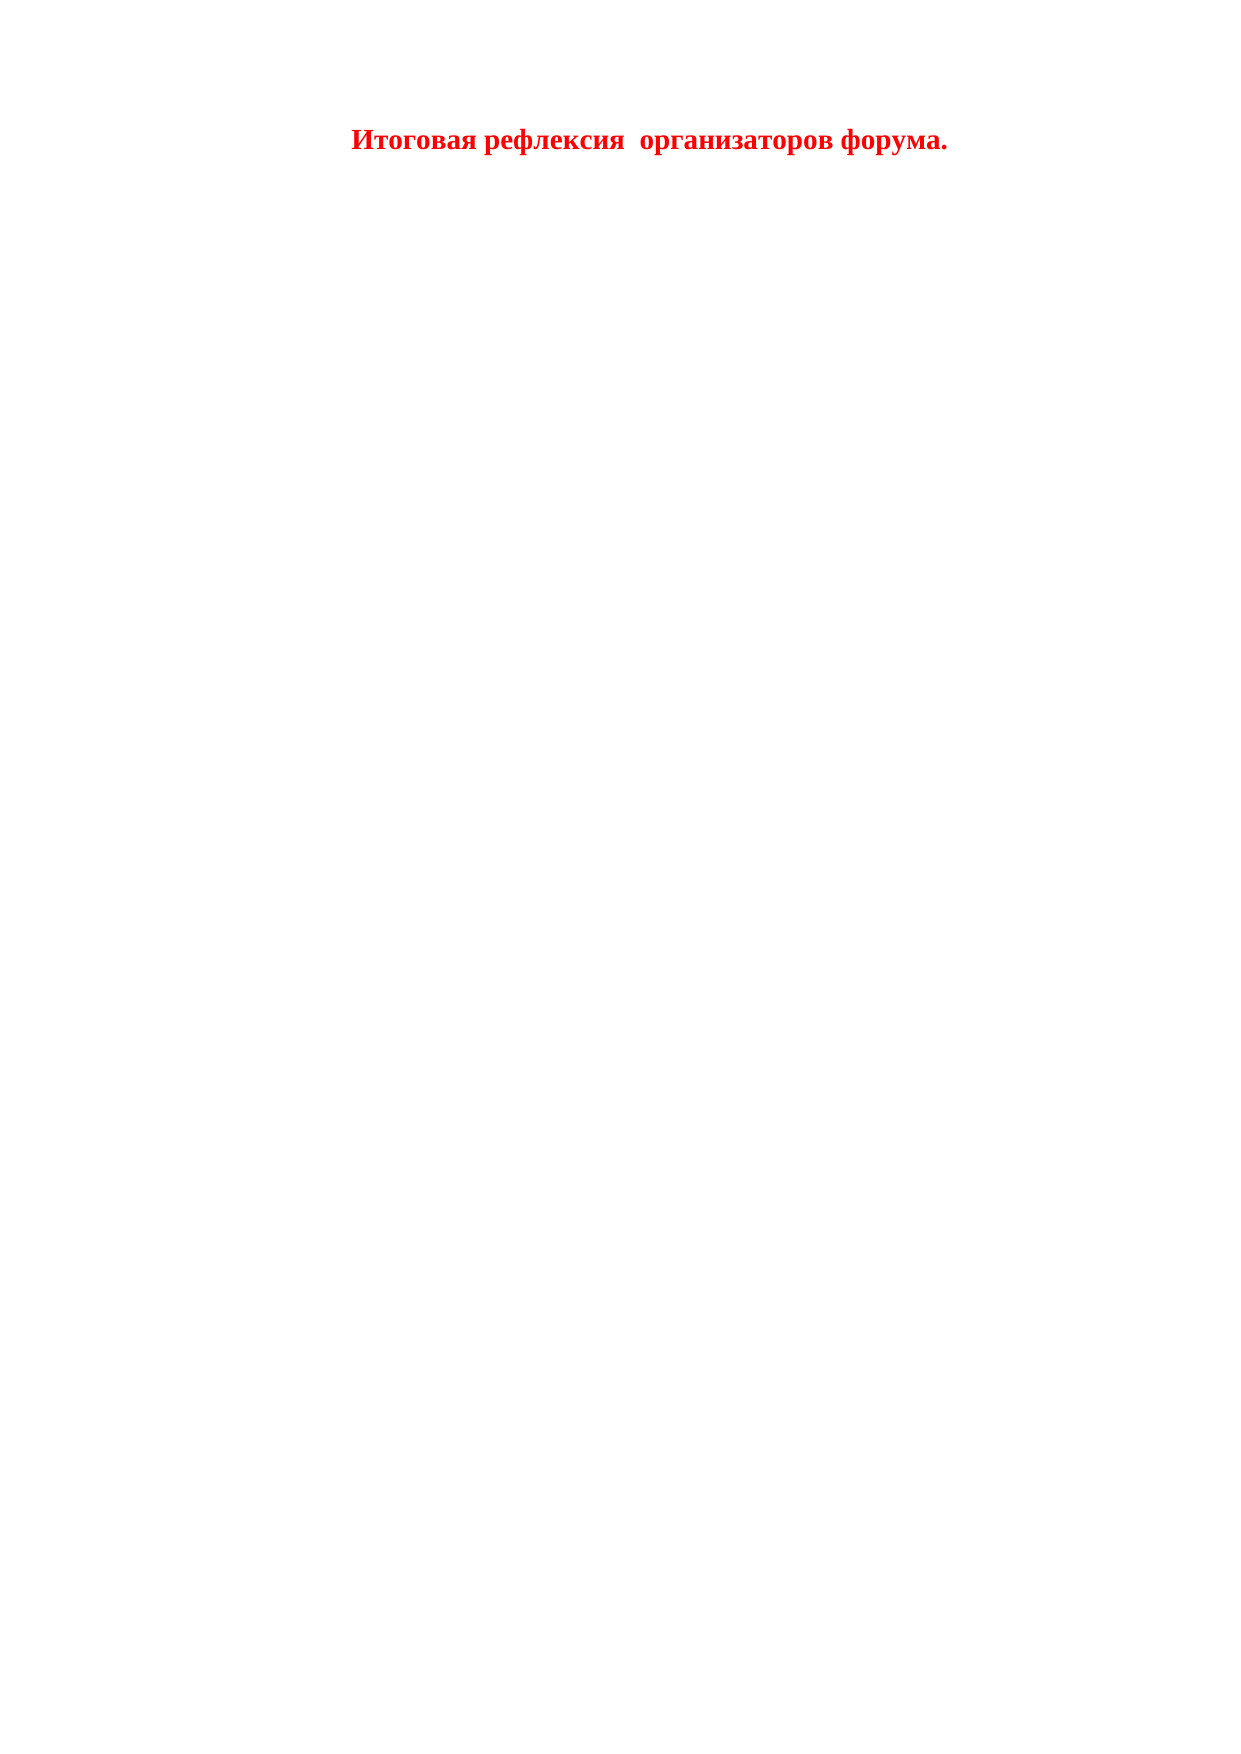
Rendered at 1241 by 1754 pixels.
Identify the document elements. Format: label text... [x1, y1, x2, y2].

text Итоговая рефлексия организаторов форума. [148, 122, 1152, 156]
